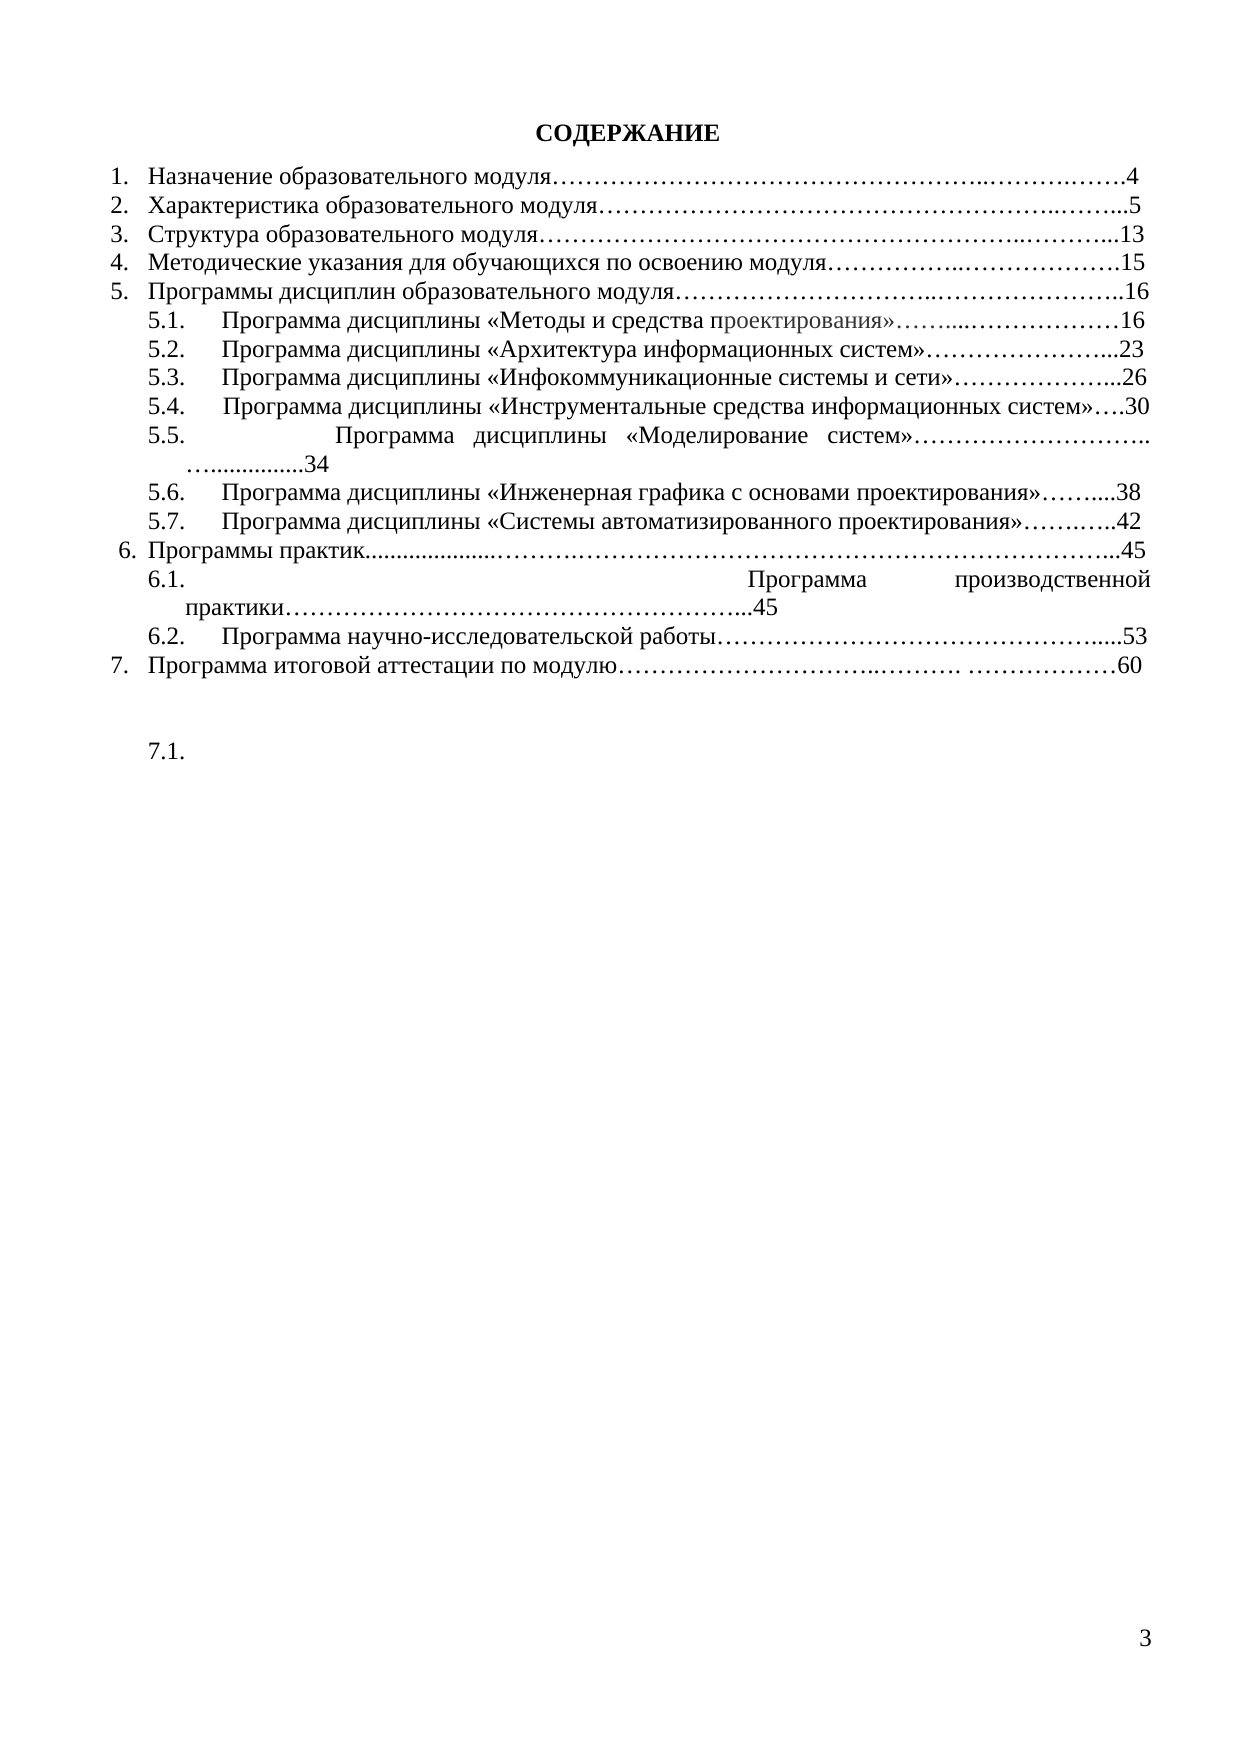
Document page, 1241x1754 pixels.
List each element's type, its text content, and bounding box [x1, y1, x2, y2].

list Программы практик.....................……….………………………………………………………...45 [118, 535, 1152, 564]
text Содержание [59, 118, 1196, 147]
list Характеристика образовательного модуля………………………………………………..……...5 [110, 190, 1152, 219]
list Программа дисциплины «Системы автоматизированного проектирования»…….…..42 [148, 506, 1152, 535]
list Программа дисциплины «Методы и средства проектирования»……....………………16 [957, 305, 1152, 334]
list Программа научно-исследовательской работы……………………………………….....53 [148, 621, 1152, 650]
list Программа производственной практики………………………………………………...45 [148, 564, 1152, 621]
list Программа дисциплины «Моделирование систем»………………………..…...............34 [148, 420, 1152, 477]
list Программы дисциплин образовательного модуля…………………………..…………………..16 [110, 276, 1152, 305]
list Программа дисциплины «Инфокоммуникационные системы и сети»………………...26 [148, 362, 1152, 391]
text 5.4. Программа дисциплины «Инструментальные средства информационных систем»….30 [148, 391, 1152, 420]
list Программа дисциплины «Инженерная графика с основами проектирования»……....38 [148, 477, 1152, 506]
list Назначение образовательного модуля……………………………………………..……….…….4 [110, 161, 1152, 190]
list Программа дисциплины «Методы и средства проектирования»……....………………16 [148, 305, 724, 334]
list Программа итоговой аттестации по модулю…………………………..………. ………………60 [110, 650, 1152, 679]
list Программа дисциплины «Архитектура информационных систем»…………………...23 [148, 334, 1152, 362]
list Структура образовательного модуля…………………………………………………..………...13 [110, 219, 1152, 247]
list Методические указания для обучающихся по освоению модуля……………..……………….15 [110, 247, 1152, 276]
